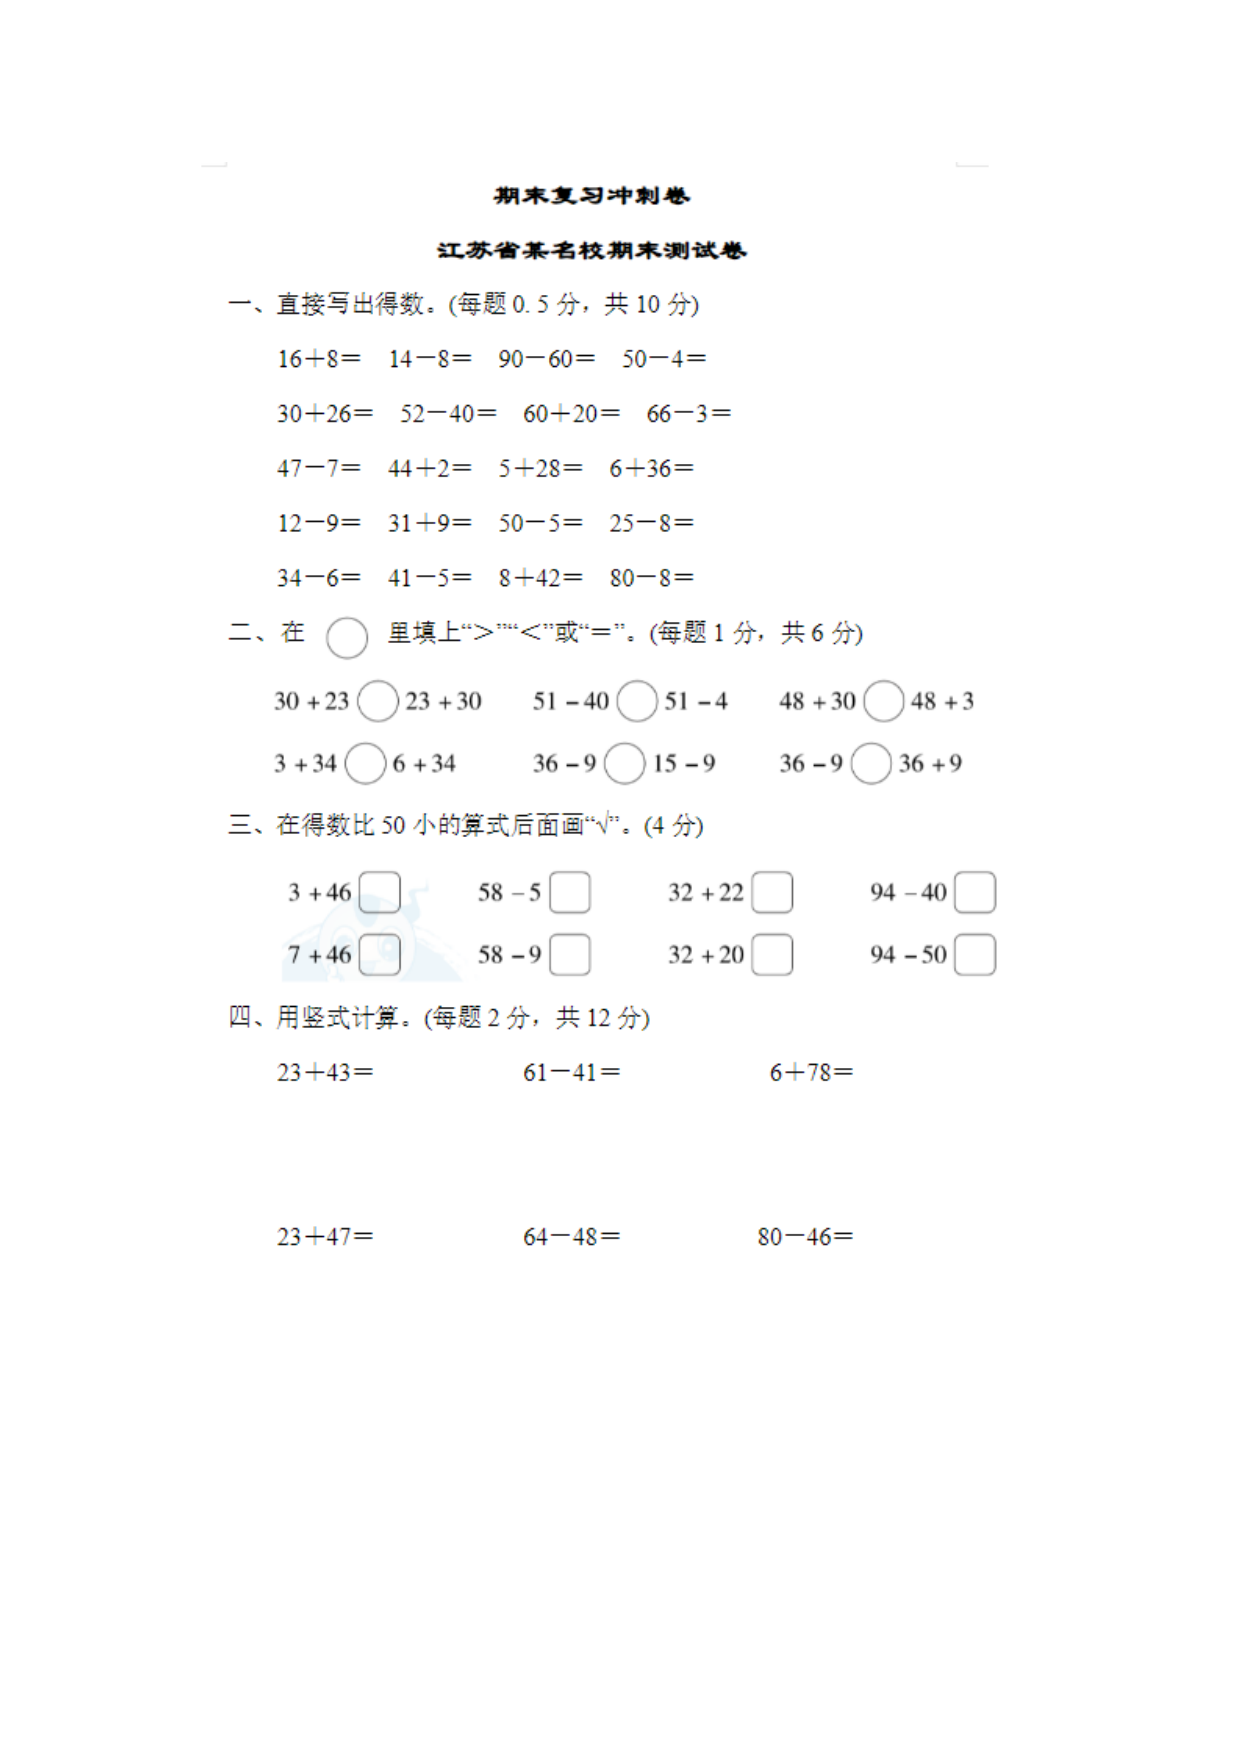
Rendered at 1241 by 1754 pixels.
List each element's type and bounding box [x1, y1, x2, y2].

picture [201, 162, 1039, 1344]
